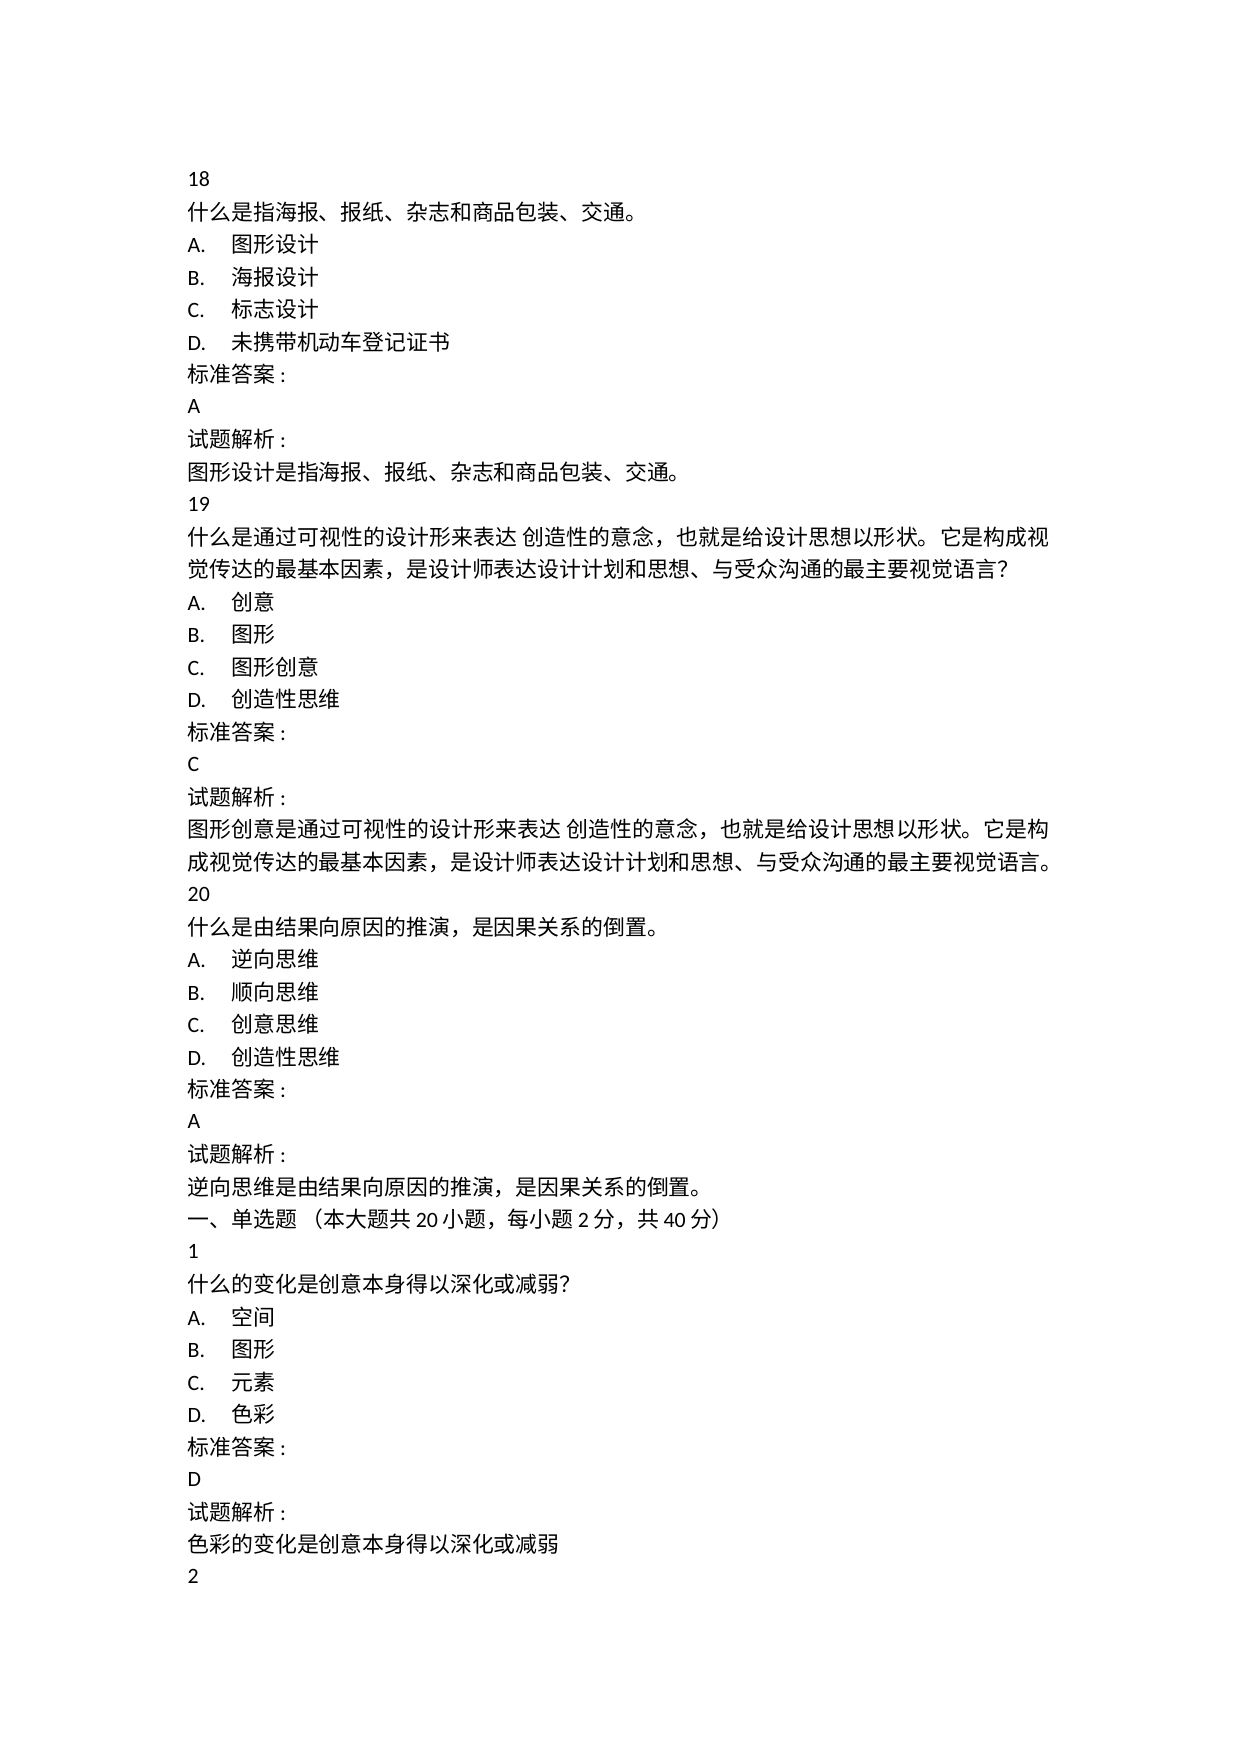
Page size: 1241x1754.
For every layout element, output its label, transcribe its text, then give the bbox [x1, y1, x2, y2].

text D. 未携带机动车登记证书 [187, 324, 1053, 357]
text A. 图形设计 [187, 227, 1053, 259]
text C. 标志设计 [187, 292, 1053, 324]
text 标准答案 : [187, 1072, 1053, 1104]
text 什么是指海报、报纸、杂志和商品包装、交通。 [187, 194, 1053, 227]
text 标准答案 : [187, 357, 1053, 389]
text C [187, 747, 1053, 779]
text C. 元素 [187, 1364, 1053, 1397]
text D [187, 1462, 1053, 1494]
text C. 图形创意 [187, 649, 1053, 682]
text A. 创意 [187, 584, 1053, 617]
text 2 [187, 1559, 1053, 1592]
text 标准答案 : [187, 1429, 1053, 1462]
text 18 [187, 162, 1053, 194]
text D. 创造性思维 [187, 1039, 1053, 1072]
text 试题解析 : [187, 1137, 1053, 1169]
text 20 [187, 877, 1053, 909]
text B. 海报设计 [187, 259, 1053, 292]
text 19 [187, 487, 1053, 519]
text 逆向思维是由结果向原因的推演，是因果关系的倒置。 [187, 1169, 1053, 1202]
text 什么是由结果向原因的推演，是因果关系的倒置。 [187, 909, 1053, 942]
text B. 图形 [187, 617, 1053, 649]
text A. 逆向思维 [187, 942, 1053, 974]
text A [187, 389, 1053, 422]
text 什么是通过可视性的设计形来表达 创造性的意念，也就是给设计思想以形状。它是构成视觉传达的最基本因素，是设计师表达设计计划和思想、与受众沟通的最主要视觉语言？ [187, 519, 1053, 584]
text 图形设计是指海报、报纸、杂志和商品包装、交通。 [187, 454, 1053, 487]
text 试题解析 : [187, 422, 1053, 454]
text 标准答案 : [187, 714, 1053, 747]
text B. 顺向思维 [187, 974, 1053, 1007]
text A. 空间 [187, 1299, 1053, 1332]
text C. 创意思维 [187, 1007, 1053, 1039]
text D. 创造性思维 [187, 682, 1053, 714]
text 1 [187, 1234, 1053, 1267]
text A [187, 1104, 1053, 1137]
text 色彩的变化是创意本身得以深化或减弱 [187, 1527, 1053, 1559]
text 试题解析 : [187, 1494, 1053, 1527]
text 什么的变化是创意本身得以深化或减弱？ [187, 1267, 1053, 1299]
text 图形创意是通过可视性的设计形来表达 创造性的意念，也就是给设计思想以形状。它是构成视觉传达的最基本因素，是设计师表达设计计划和思想、与受众沟通的最主要视觉语言。 [187, 812, 1053, 877]
text D. 色彩 [187, 1397, 1053, 1429]
text 一、单选题 （本大题共20小题，每小题2分，共40分） [187, 1202, 1053, 1234]
text 试题解析 : [187, 779, 1053, 812]
text B. 图形 [187, 1332, 1053, 1364]
